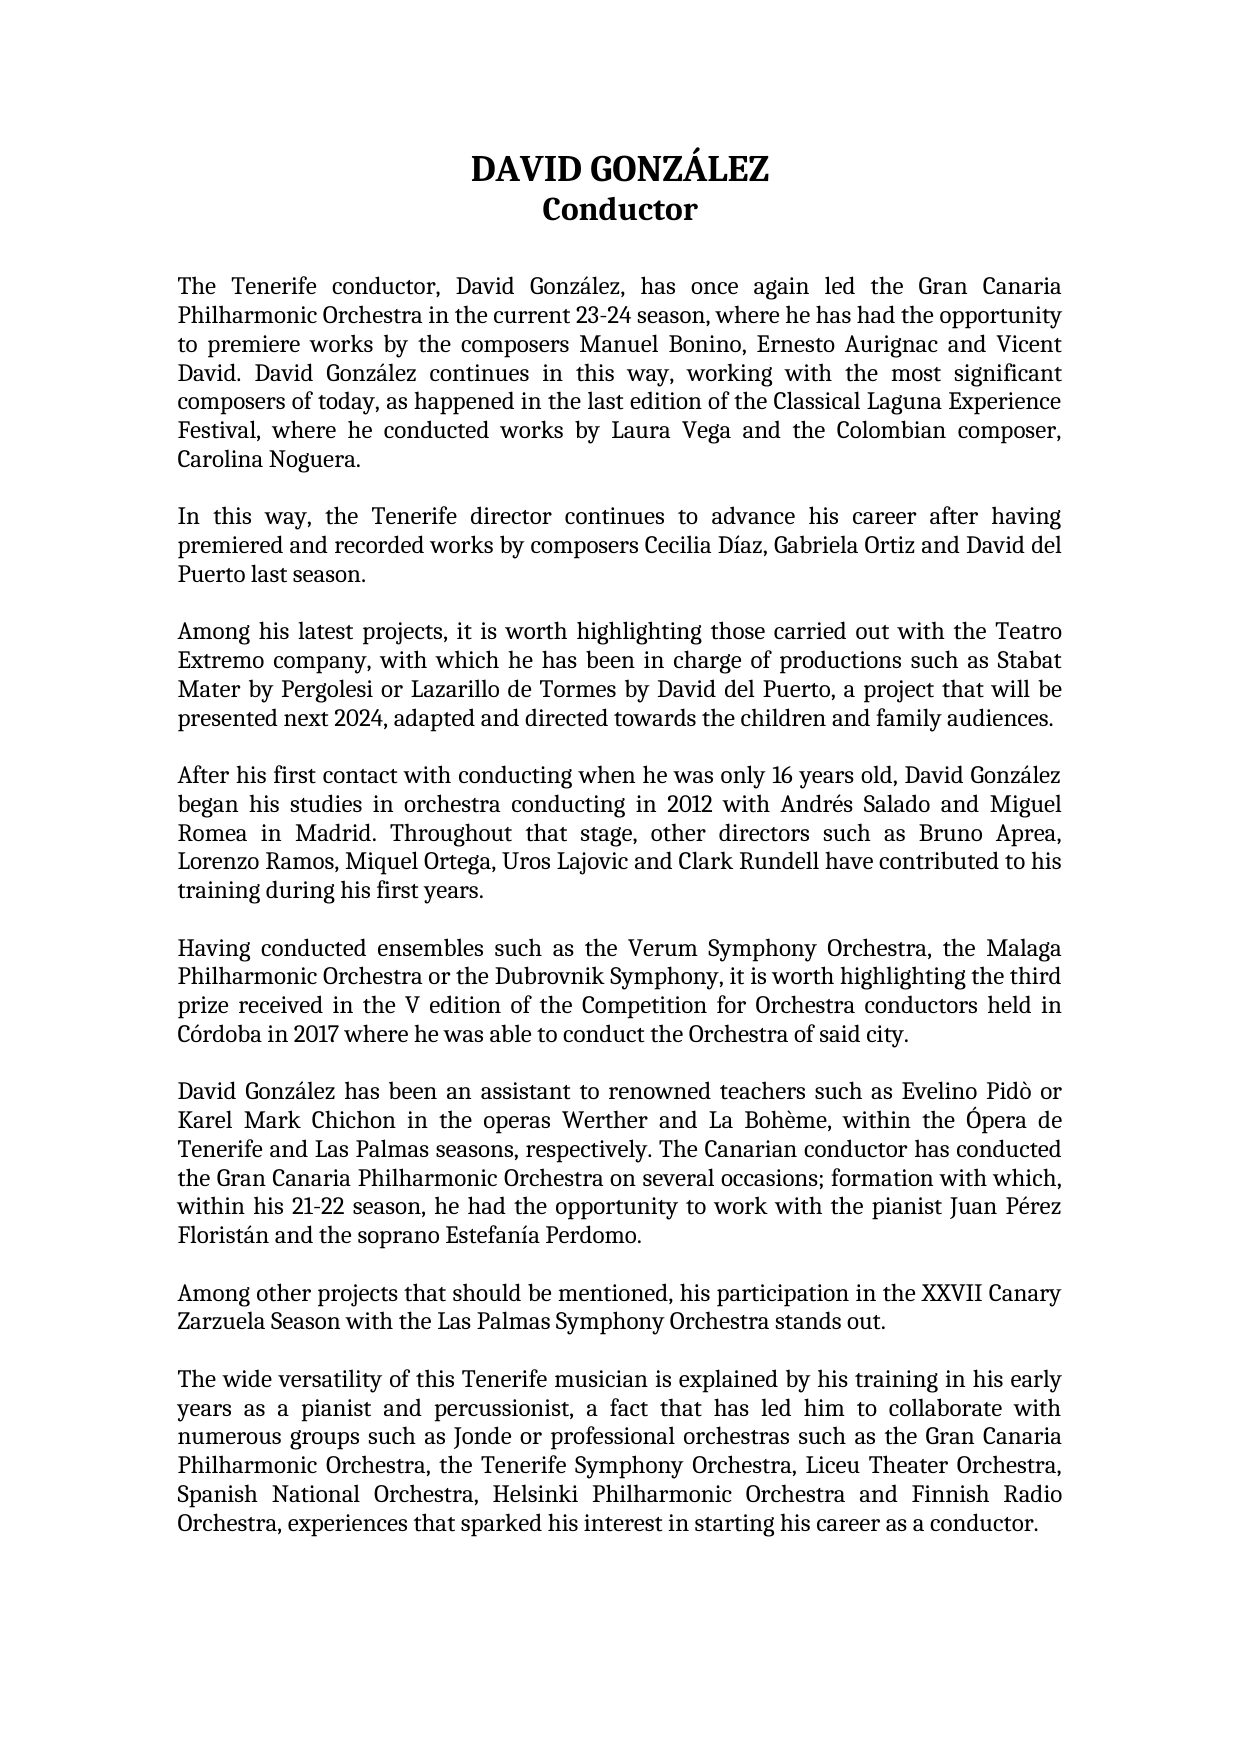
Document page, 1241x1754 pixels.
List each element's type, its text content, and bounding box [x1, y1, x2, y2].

text In this way, the Tenerife director continues to advance his career after having premiered and recorded works by composers Cecilia Díaz, Gabriela Ortiz and David del Puerto last season. [177, 502, 1063, 588]
text Among his latest projects, it is worth highlighting those carried out with the Teatro Extremo company, with which he has been in charge of productions such as Stabat Mater by Pergolesi or Lazarillo de Tormes by David del Puerto, a project that will be presented next 2024, adapted and directed towards the children and family audiences. [177, 617, 1063, 732]
text DAVID GONZÁLEZ [177, 148, 1063, 191]
text After his first contact with conducting when he was only 16 years old, David González began his studies in orchestra conducting in 2012 with Andrés Salado and Miguel Romea in Madrid. Throughout that stage, other directors such as Bruno Aprea, Lorenzo Ramos, Miquel Ortega, Uros Lajovic and Clark Rundell have contributed to his training during his first years. [177, 761, 1063, 905]
text The Tenerife conductor, David González, has once again led the Gran Canaria Philharmonic Orchestra in the current 23-24 season, where he has had the opportunity to premiere works by the composers Manuel Bonino, Ernesto Aurignac and Vicent David. David González continues in this way, working with the most significant composers of today, as happened in the last edition of the Classical Laguna Experience Festival, where he conducted works by Laura Vega and the Colombian composer, Carolina Noguera. [177, 272, 1063, 473]
text Having conducted ensembles such as the Verum Symphony Orchestra, the Malaga Philharmonic Orchestra or the Dubrovnik Symphony, it is worth highlighting the third prize received in the V edition of the Competition for Orchestra conductors held in Córdoba in 2017 where he was able to conduct the Orchestra of said city. [177, 933, 1063, 1048]
text David González has been an assistant to renowned teachers such as Evelino Pidò or Karel Mark Chichon in the operas Werther and La Bohème, within the Ópera de Tenerife and Las Palmas seasons, respectively. The Canarian conductor has conducted the Gran Canaria Philharmonic Orchestra on several occasions; formation with which, within his 21-22 season, he had the opportunity to work with the pianist Juan Pérez Floristán and the soprano Estefanía Perdomo. [177, 1077, 1063, 1250]
text The wide versatility of this Tenerife musician is explained by his training in his early years as a pianist and percussionist, a fact that has led him to collaborate with numerous groups such as Jonde or professional orchestras such as the Gran Canaria Philharmonic Orchestra, the Tenerife Symphony Orchestra, Liceu Theater Orchestra, Spanish National Orchestra, Helsinki Philharmonic Orchestra and Finnish Radio Orchestra, experiences that sparked his interest in starting his career as a conductor. [177, 1365, 1063, 1537]
text Among other projects that should be mentioned, his participation in the XXVII Canary Zarzuela Season with the Las Palmas Symphony Orchestra stands out. [177, 1278, 1063, 1336]
text Conductor [177, 191, 1063, 229]
